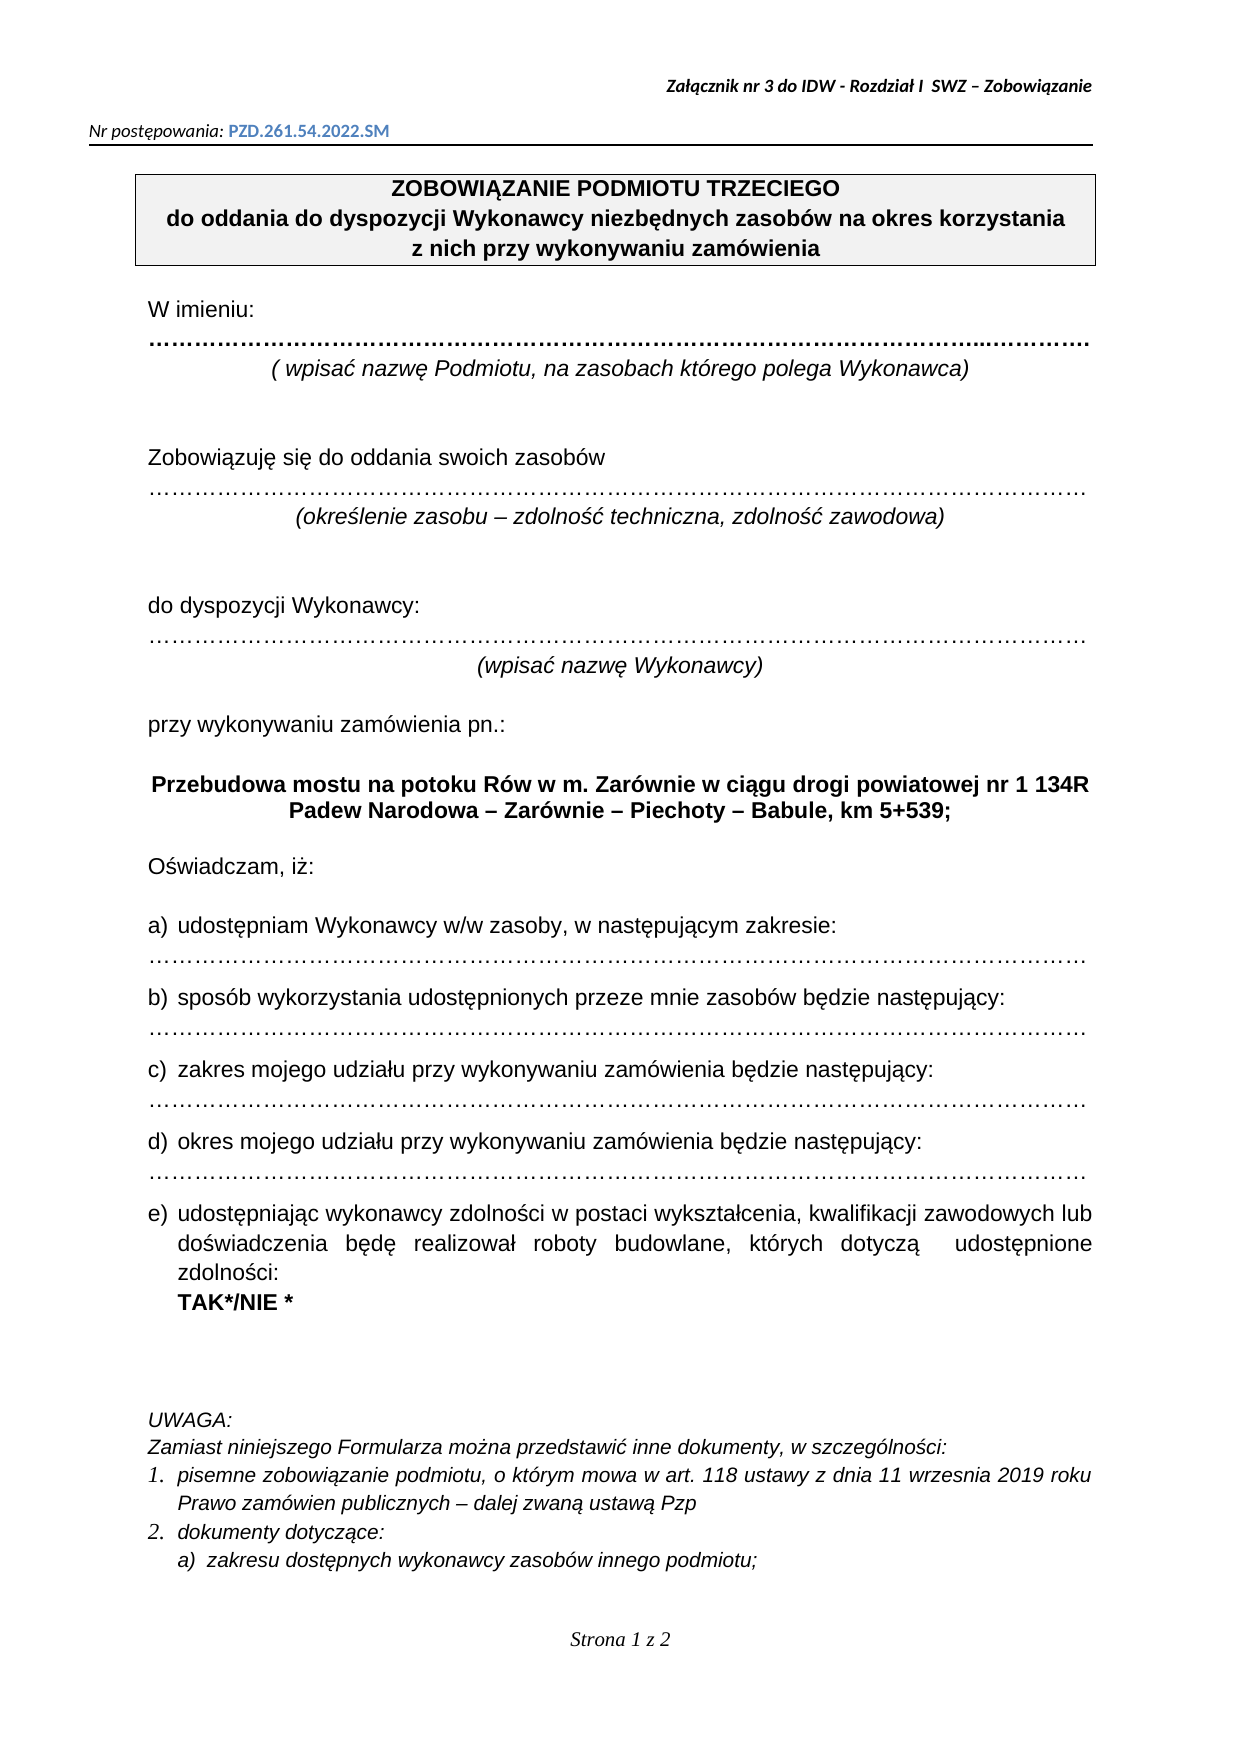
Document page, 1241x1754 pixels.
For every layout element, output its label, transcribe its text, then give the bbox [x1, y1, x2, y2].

text …………………………………………………………………………………………………………… [148, 1014, 1093, 1040]
text ( wpisać nazwę Podmiotu, na zasobach którego polega Wykonawca) [148, 355, 1093, 381]
list sposób wykorzystania udostępnionych przeze mnie zasobów będzie następujący: [148, 984, 1093, 1011]
text Zobowiązuję się do oddania swoich zasobów [148, 444, 1093, 470]
text Oświadczam, iż: [148, 853, 1093, 879]
text …………………………………………………………………………………………………………… [148, 1086, 1093, 1112]
text UWAGA: [148, 1408, 1093, 1432]
text (wpisać nazwę Wykonawcy) [148, 652, 1093, 678]
text W imieniu: [148, 296, 1093, 322]
text …………………………………………………………………………………………………………… [148, 474, 1093, 500]
text do dyspozycji Wykonawcy: [148, 592, 1093, 619]
text …………………………………………………………………………………………………………… [148, 1158, 1093, 1184]
list udostępniam Wykonawcy w/w zasoby, w następującym zakresie: [148, 912, 1093, 939]
list zakres mojego udziału przy wykonywaniu zamówienia będzie następujący: [148, 1056, 1093, 1082]
text Zamiast niniejszego Formularza można przedstawić inne dokumenty, w szczególności: [148, 1434, 1093, 1458]
list okres mojego udziału przy wykonywaniu zamówienia będzie następujący: [148, 1128, 1093, 1154]
text ………………………………………………………………………………………………...…………. [148, 325, 1093, 352]
text …………………………………………………………………………………………………………… [148, 622, 1093, 648]
text …………………………………………………………………………………………………………… [148, 942, 1093, 968]
table_header ZOBOWIĄZANIE PODMIOTU TRZECIEGO do oddania do dyspozycji Wykonawcy niezbędnych zasobów na okres korzystania z nich przy wykonywaniu zamówienia [136, 175, 1095, 265]
text TAK*/NIE * [177, 1289, 1093, 1315]
list zakresu dostępnych wykonawcy zasobów innego podmiotu; [177, 1548, 1093, 1572]
text przy wykonywaniu zamówienia pn.: [148, 711, 1093, 737]
text Przebudowa mostu na potoku Rów w m. Zarównie w ciągu drogi powiatowej nr 1 134R Padew Narodowa – Zarównie – Piechoty – Babule, km 5+539; [148, 771, 1093, 823]
list dokumenty dotyczące: [148, 1518, 1093, 1544]
text (określenie zasobu – zdolność techniczna, zdolność zawodowa) [148, 503, 1093, 530]
list pisemne zobowiązanie podmiotu, o którym mowa w art. 118 ustawy z dnia 11 wrzesnia 2019 roku Prawo zamówien publicznych – dalej zwaną ustawą Pzp [148, 1462, 1093, 1515]
list udostępniając wykonawcy zdolności w postaci wykształcenia, kwalifikacji zawodowych lub doświadczenia będę realizował roboty budowlane, których dotyczą udostępnione zdolności: [148, 1200, 1093, 1286]
